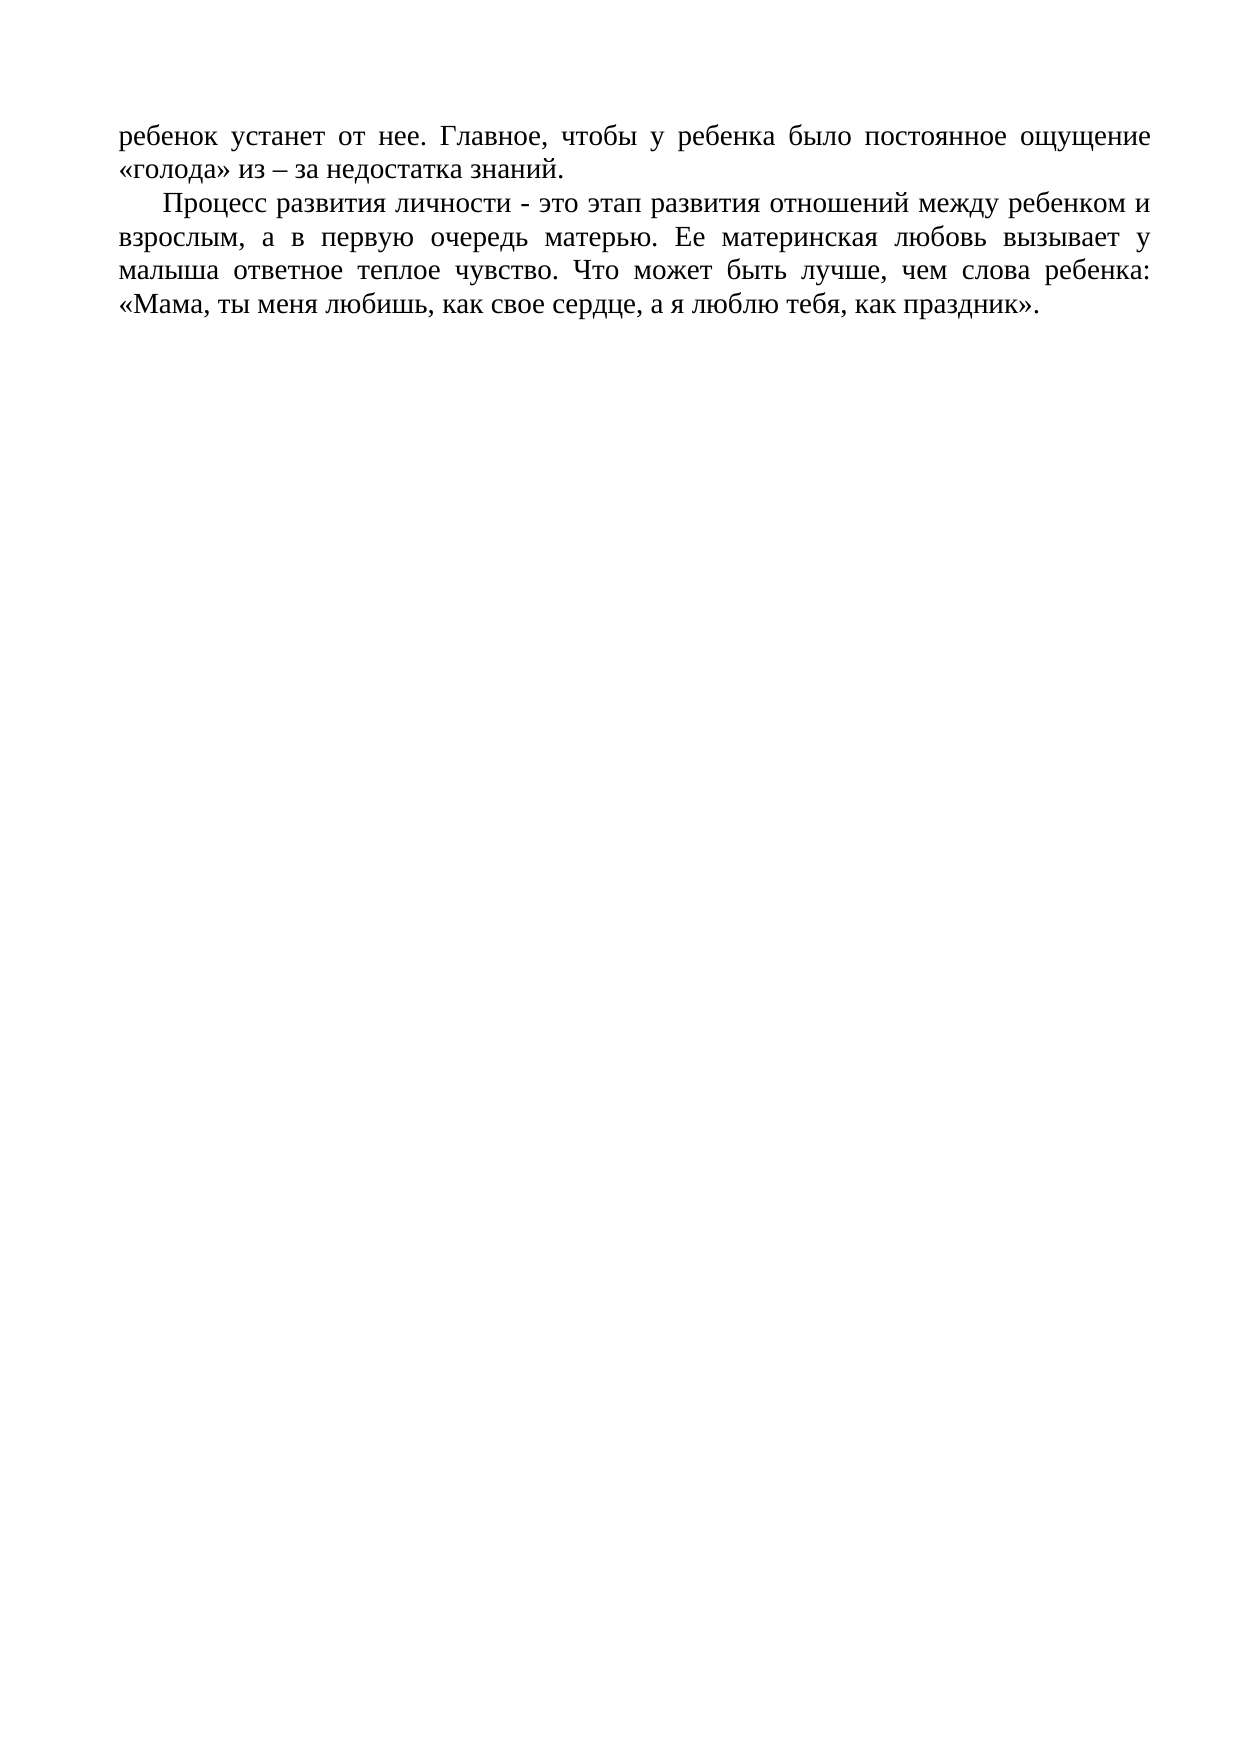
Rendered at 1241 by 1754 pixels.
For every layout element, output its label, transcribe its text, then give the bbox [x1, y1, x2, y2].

text Процесс развития личности - это этап развития отношений между ребенком и взрослым, а в первую очередь матерью. Ее материнская любовь вызывает у малыша ответное теплое чувство. Что может быть лучше, чем слова ребенка: «Мама, ты меня любишь, как свое сердце, а я люблю тебя, как праздник». [118, 185, 1152, 319]
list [118, 118, 1152, 185]
